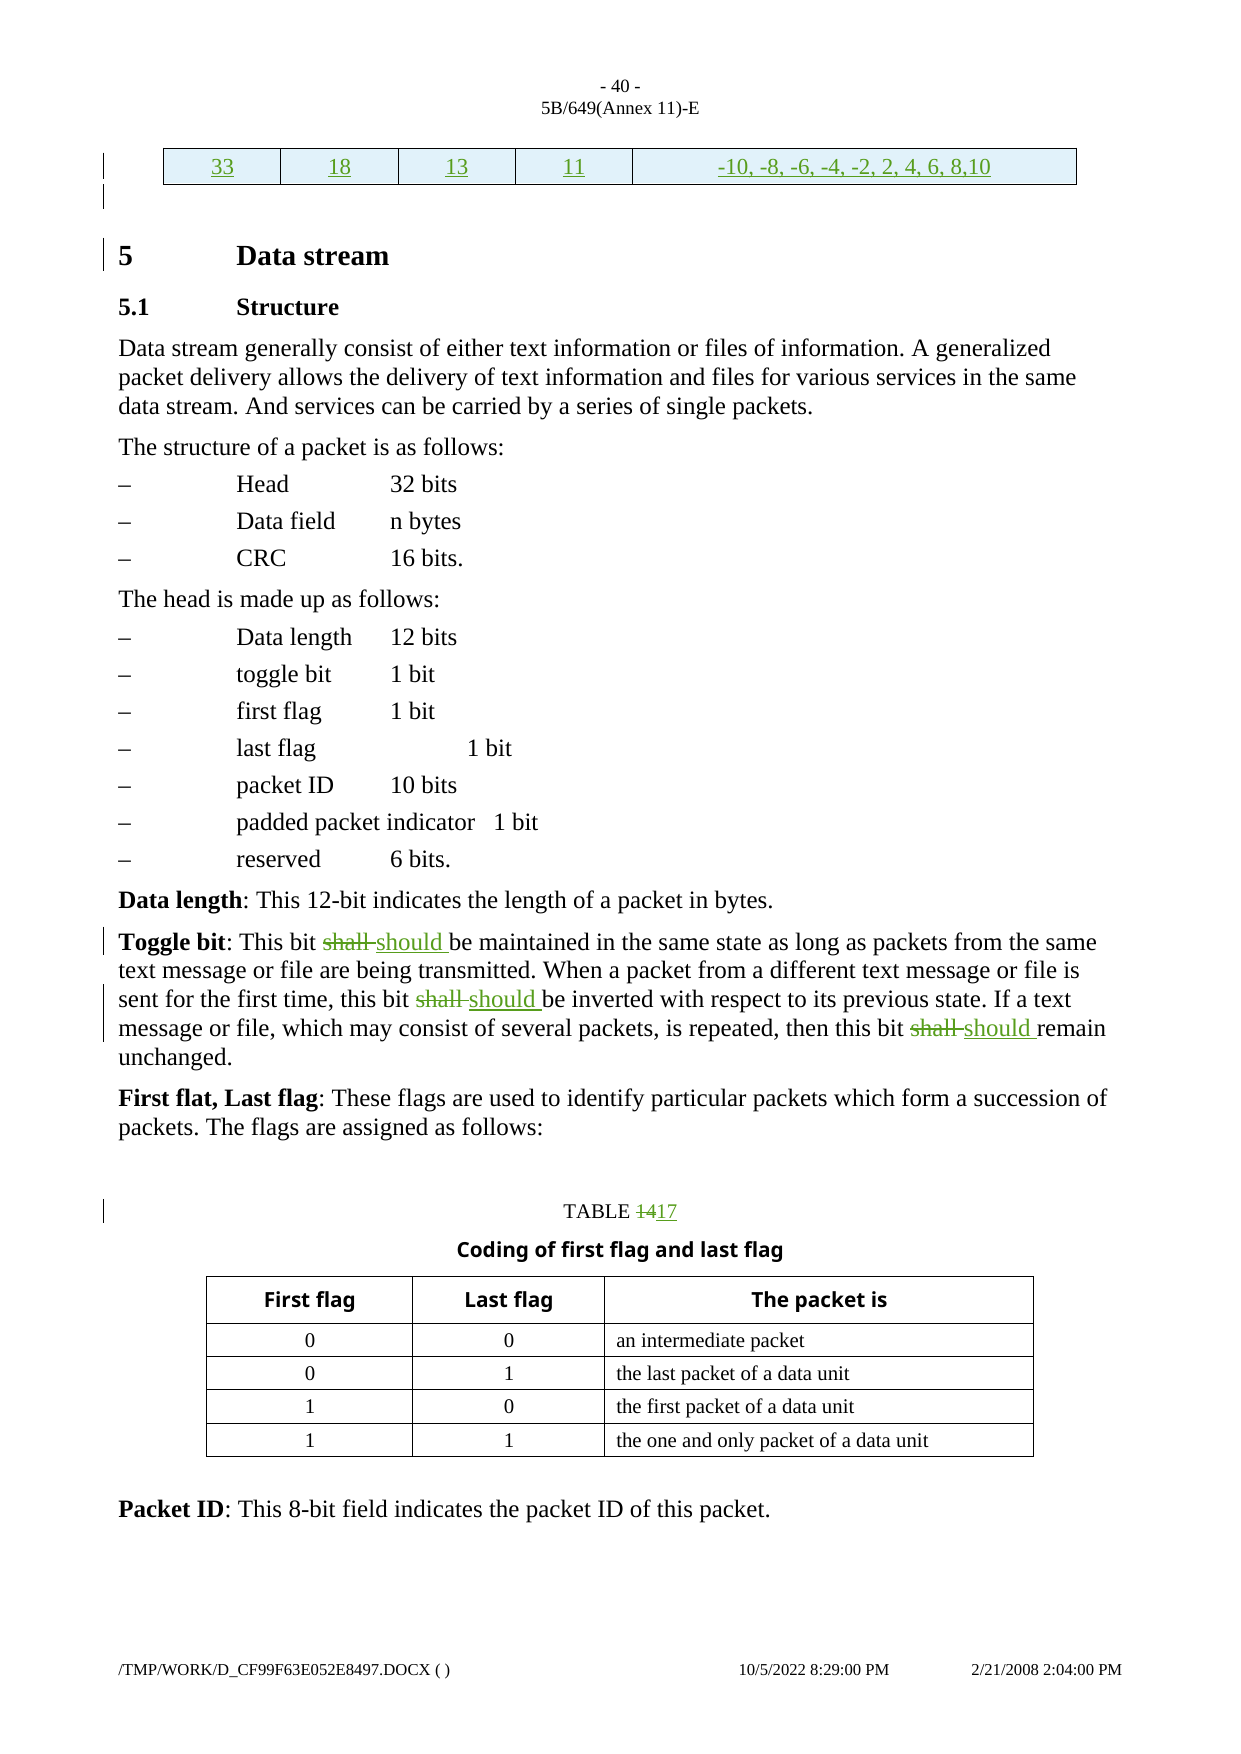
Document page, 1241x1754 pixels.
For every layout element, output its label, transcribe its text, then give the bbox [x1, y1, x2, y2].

text – packet ID 10 bits [118, 770, 1122, 799]
title Coding of first flag and last flag [118, 1235, 1122, 1264]
subtitle 5.1 Structure [118, 292, 1122, 321]
text The structure of a packet is as follows: [118, 432, 1122, 461]
table_cell 1 [413, 1424, 604, 1456]
table_cell 1 [207, 1390, 412, 1423]
text TABLE [118, 1199, 1122, 1223]
table_cell 0 [207, 1357, 412, 1389]
text – padded packet indicator 1 bit [118, 807, 1122, 836]
text – last flag 1 bit [118, 733, 1122, 762]
text Data length: This 12-bit indicates the length of a packet in bytes. [118, 885, 1122, 914]
subtitle 5 Data stream [118, 238, 1122, 271]
text The head is made up as follows: [118, 584, 1122, 613]
text – first flag 1 bit [118, 696, 1122, 724]
text – Data field n bytes [118, 506, 1122, 535]
text Toggle bit: This bit be maintained in the same state as long as packets from the same text message or file are being transmitted. When a packet from a different text message or file is sent for the first time, this bit be inverted with respect to its previous state. If a text message or file, which may consist of several packets, is repeated, then this bit remain unchanged. [118, 927, 1122, 1070]
table_cell 1 [207, 1424, 412, 1456]
table_cell 0 [413, 1324, 604, 1356]
table_cell 1 [413, 1357, 604, 1389]
table_cell an intermediate packet [605, 1324, 1033, 1356]
table_header Last flag [413, 1277, 604, 1322]
text Data stream generally consist of either text information or files of information. A generalized packet delivery allows the delivery of text information and files for various services in the same data stream. And services can be carried by a series of single packets. [118, 333, 1122, 419]
table_cell the first packet of a data unit [605, 1390, 1033, 1423]
table_cell the one and only packet of a data unit [605, 1424, 1033, 1456]
table_header The packet is [605, 1277, 1033, 1322]
table_header First flag [207, 1277, 412, 1322]
text Packet ID: This 8-bit field indicates the packet ID of this packet. [118, 1494, 1122, 1522]
text – CRC 16 bits. [118, 543, 1122, 572]
text – Data length 12 bits [118, 622, 1122, 650]
text First flat, Last flag: These flags are used to identify particular packets which form a succession of packets. The flags are assigned as follows: [118, 1083, 1122, 1140]
text – toggle bit 1 bit [118, 659, 1122, 687]
table_cell 0 [207, 1324, 412, 1356]
text – reserved 6 bits. [118, 844, 1122, 873]
text – Head 32 bits [118, 469, 1122, 498]
table_cell the last packet of a data unit [605, 1357, 1033, 1389]
table_cell 0 [413, 1390, 604, 1423]
